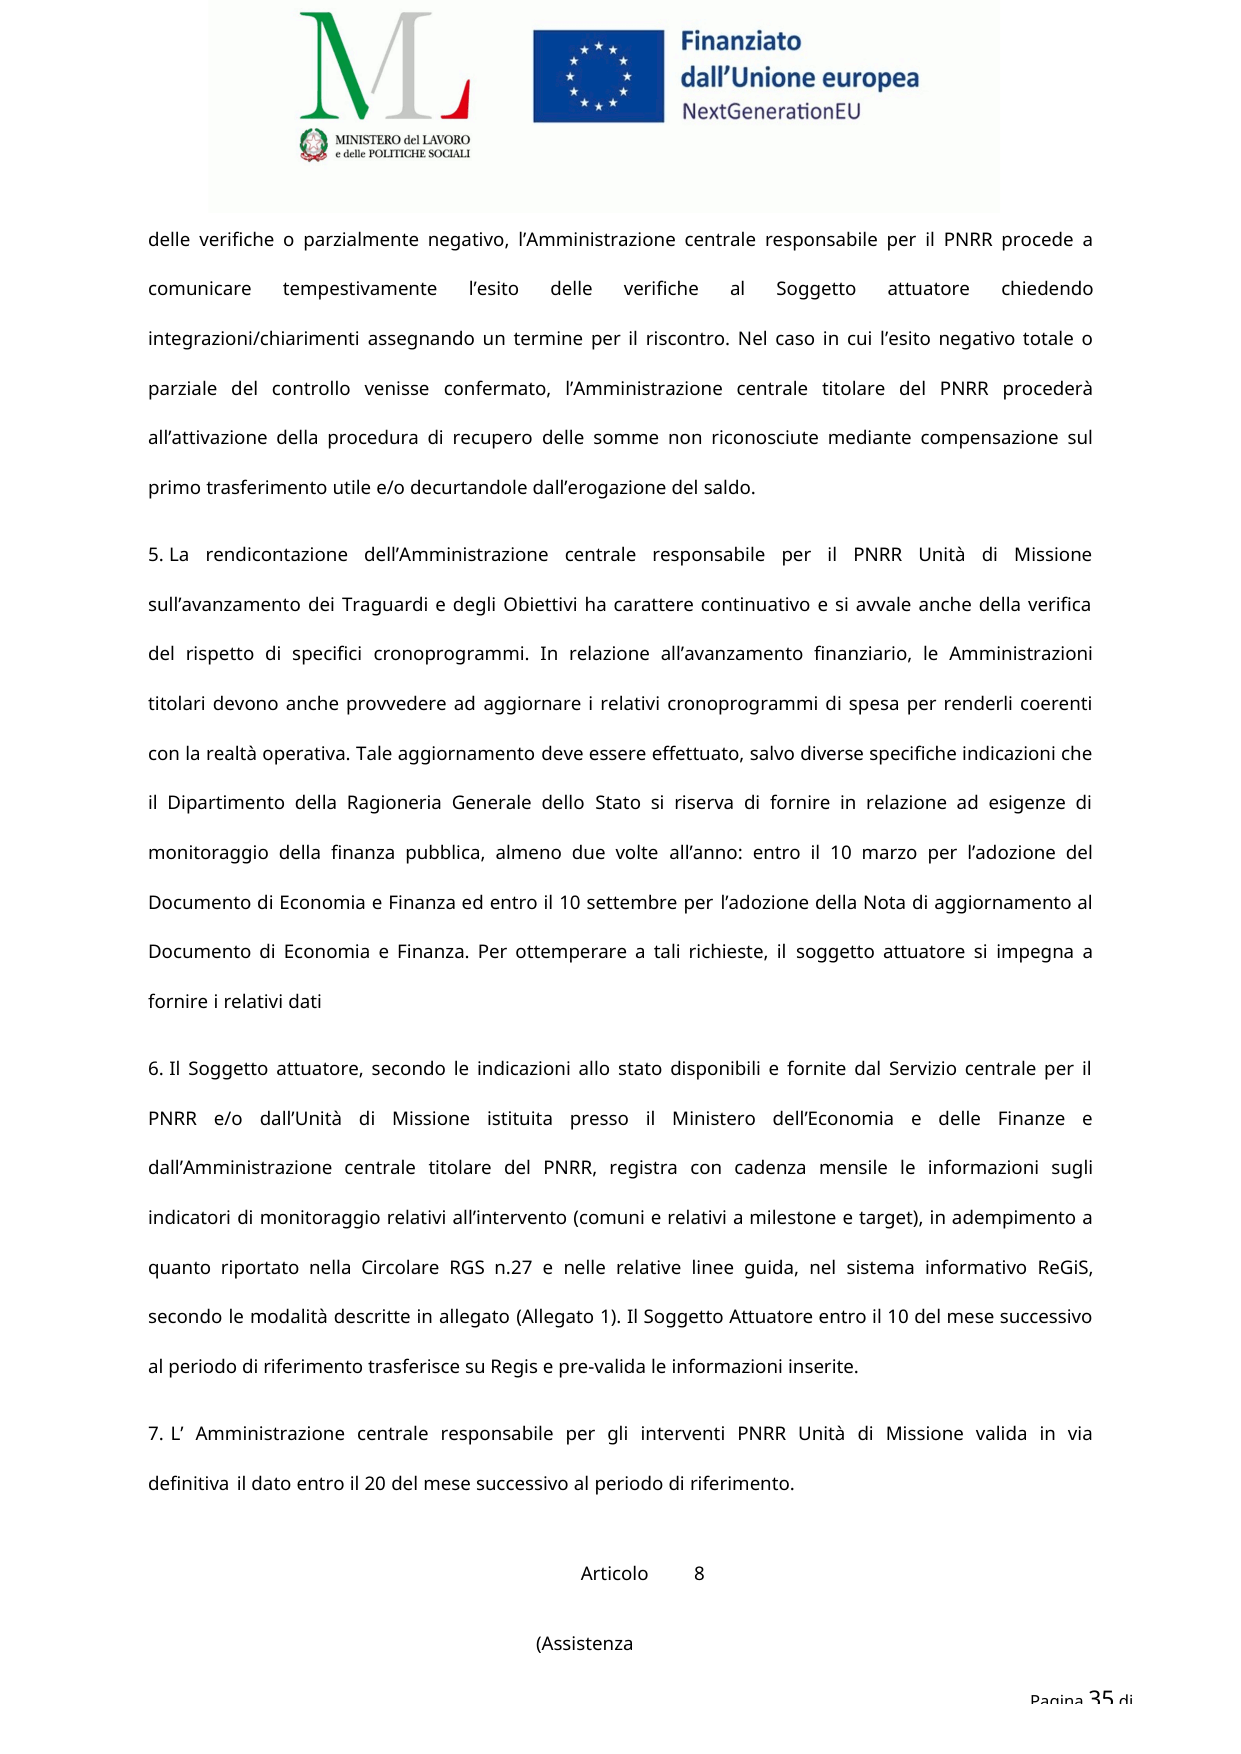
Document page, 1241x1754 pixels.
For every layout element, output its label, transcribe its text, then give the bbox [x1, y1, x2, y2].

list Il Soggetto attuatore, secondo le indicazioni allo stato disponibili e fornite dal Servizio centrale per il PNRR e/o dall’Unità di Missione istituita presso il Ministero dell’Economia e delle Finanze e dall’Amministrazione centrale titolare del PNRR, registra con cadenza mensile le informazioni sugli indicatori di monitoraggio relativi all’intervento (comuni e relativi a milestone e target), in adempimento a quanto riportato nella Circolare RGS n.27 e nelle relative linee guida, nel sistema informativo ReGiS, secondo le modalità descritte in allegato (Allegato 1). Il Soggetto Attuatore entro il 10 del mese successivo al periodo di riferimento trasferisce su Regis e pre-valida le informazioni inserite. [148, 1055, 1093, 1379]
picture [208, 0, 1001, 213]
list L’ Amministrazione centrale responsabile per gli interventi PNRR Unità di Missione valida in via definitiva il dato entro il 20 del mese successivo al periodo di riferimento. [148, 1420, 1093, 1496]
text delle verifiche o parzialmente negativo, l’Amministrazione centrale responsabile per il PNRR procede a comunicare tempestivamente l’esito delle verifiche al Soggetto attuatore chiedendo integrazioni/chiarimenti assegnando un termine per il riscontro. Nel caso in cui l’esito negativo totale o parziale del controllo venisse confermato, l’Amministrazione centrale titolare del PNRR procederà all’attivazione della procedura di recupero delle somme non riconosciute mediante compensazione sul primo trasferimento utile e/o decurtandole dall’erogazione del saldo. [148, 226, 1093, 500]
text Articolo 8 (Assistenza tecnica) [536, 1560, 704, 1656]
list La rendicontazione dell’Amministrazione centrale responsabile per il PNRR Unità di Missione sull’avanzamento dei Traguardi e degli Obiettivi ha carattere continuativo e si avvale anche della verifica del rispetto di specifici cronoprogrammi. In relazione all’avanzamento finanziario, le Amministrazioni titolari devono anche provvedere ad aggiornare i relativi cronoprogrammi di spesa per renderli coerenti con la realtà operativa. Tale aggiornamento deve essere effettuato, salvo diverse specifiche indicazioni che il Dipartimento della Ragioneria Generale dello Stato si riserva di fornire in relazione ad esigenze di monitoraggio della finanza pubblica, almeno due volte all’anno: entro il 10 marzo per l’adozione del Documento di Economia e Finanza ed entro il 10 settembre per l’adozione della Nota di aggiornamento al Documento di Economia e Finanza. Per ottemperare a tali richieste, il soggetto attuatore si impegna a fornire i relativi dati [148, 541, 1093, 1014]
